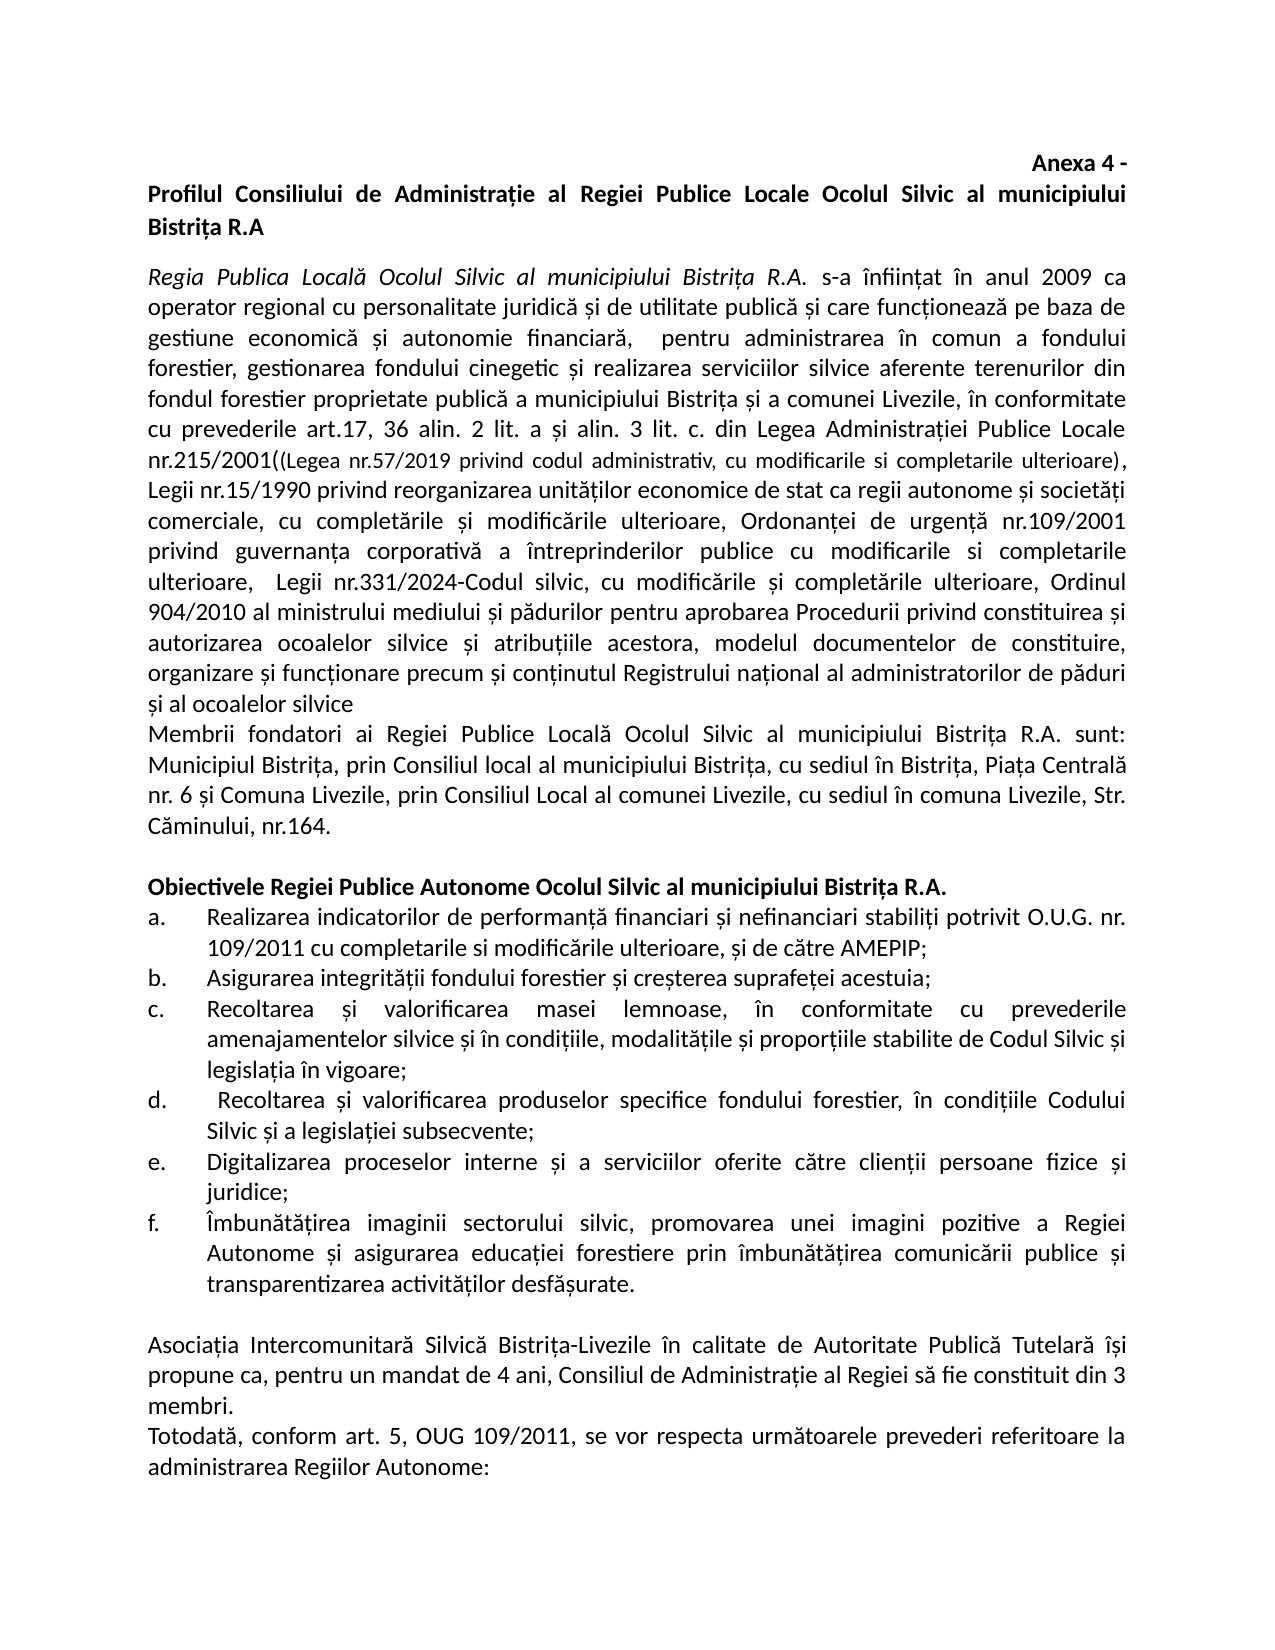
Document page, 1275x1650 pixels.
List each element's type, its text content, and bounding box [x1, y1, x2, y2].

list Recoltarea și valorificarea produselor specifice fondului forestier, în condițiile Codului Silvic și a legislației subsecvente; [148, 1085, 1127, 1146]
text Regia Publica Locală Ocolul Silvic al municipiului Bistrița R.A. s-a înființat în anul 2009 ca operator regional cu personalitate juridică și de utilitate publică și care funcționează pe baza de gestiune economică și autonomie financiară, pentru administrarea în comun a fondului forestier, gestionarea fondului cinegetic și realizarea serviciilor silvice aferente terenurilor din fondul forestier proprietate publică a municipiului Bistrița și a comunei Livezile, în conformitate cu prevederile art.17, 36 alin. 2 lit. a și alin. 3 lit. c. din Legea Administrației Publice Locale nr.215/2001((Legea nr.57/2019 privind codul administrativ, cu modificarile si completarile ulterioare), Legii nr.15/1990 privind reorganizarea unităților economice de stat ca regii autonome și societăți comerciale, cu completările și modificările ulterioare, Ordonanței de urgență nr.109/2001 privind guvernanța corporativă a întreprinderilor publice cu modificarile si completarile ulterioare, Legii nr.331/2024-Codul silvic, cu modificările şi completările ulterioare, Ordinul 904/2010 al ministrului mediului și pădurilor pentru aprobarea Procedurii privind constituirea și autorizarea ocoalelor silvice și atribuțiile acestora, modelul documentelor de constituire, organizare și funcționare precum și conținutul Registrului național al administratorilor de păduri și al ocoalelor silvice [148, 261, 1127, 718]
list Recoltarea și valorificarea masei lemnoase, în conformitate cu prevederile amenajamentelor silvice și în condițiile, modalitățile și proporțiile stabilite de Codul Silvic și legislația în vigoare; [148, 993, 1127, 1085]
list Îmbunătățirea imaginii sectorului silvic, promovarea unei imagini pozitive a Regiei Autonome și asigurarea educației forestiere prin îmbunătățirea comunicării publice și transparentizarea activităților desfășurate. [148, 1207, 1127, 1298]
text Totodată, conform art. 5, OUG 109/2011, se vor respecta următoarele prevederi referitoare la administrarea Regiilor Autonome: [148, 1420, 1127, 1481]
list Asigurarea integrităţii fondului forestier şi creşterea suprafeţei acestuia; [148, 963, 1127, 993]
list Digitalizarea proceselor interne și a serviciilor oferite către clienții persoane fizice și juridice; [148, 1146, 1127, 1207]
text Asociația Intercomunitară Silvică Bistriţa-Livezile în calitate de Autoritate Publică Tutelară își propune ca, pentru un mandat de 4 ani, Consiliul de Administrație al Regiei să fie constituit din 3 membri. [148, 1329, 1127, 1420]
text Profilul Consiliului de Administrație al Regiei Publice Locale Ocolul Silvic al municipiului Bistrița R.A [148, 178, 1127, 242]
list Realizarea indicatorilor de performanță financiari și nefinanciari stabiliți potrivit O.U.G. nr. 109/2011 cu completarile si modificările ulterioare, și de către AMEPIP; [148, 902, 1127, 963]
text Membrii fondatori ai Regiei Publice Locală Ocolul Silvic al municipiului Bistrița R.A. sunt: Municipiul Bistrița, prin Consiliul local al municipiului Bistriţa, cu sediul în Bistriţa, Piaţa Centrală nr. 6 și Comuna Livezile, prin Consiliul Local al comunei Livezile, cu sediul în comuna Livezile, Str. Căminului, nr.164. [148, 718, 1127, 841]
text Anexa 4 - [148, 148, 1127, 178]
text Obiectivele Regiei Publice Autonome Ocolul Silvic al municipiului Bistrița R.A. [148, 871, 1127, 902]
